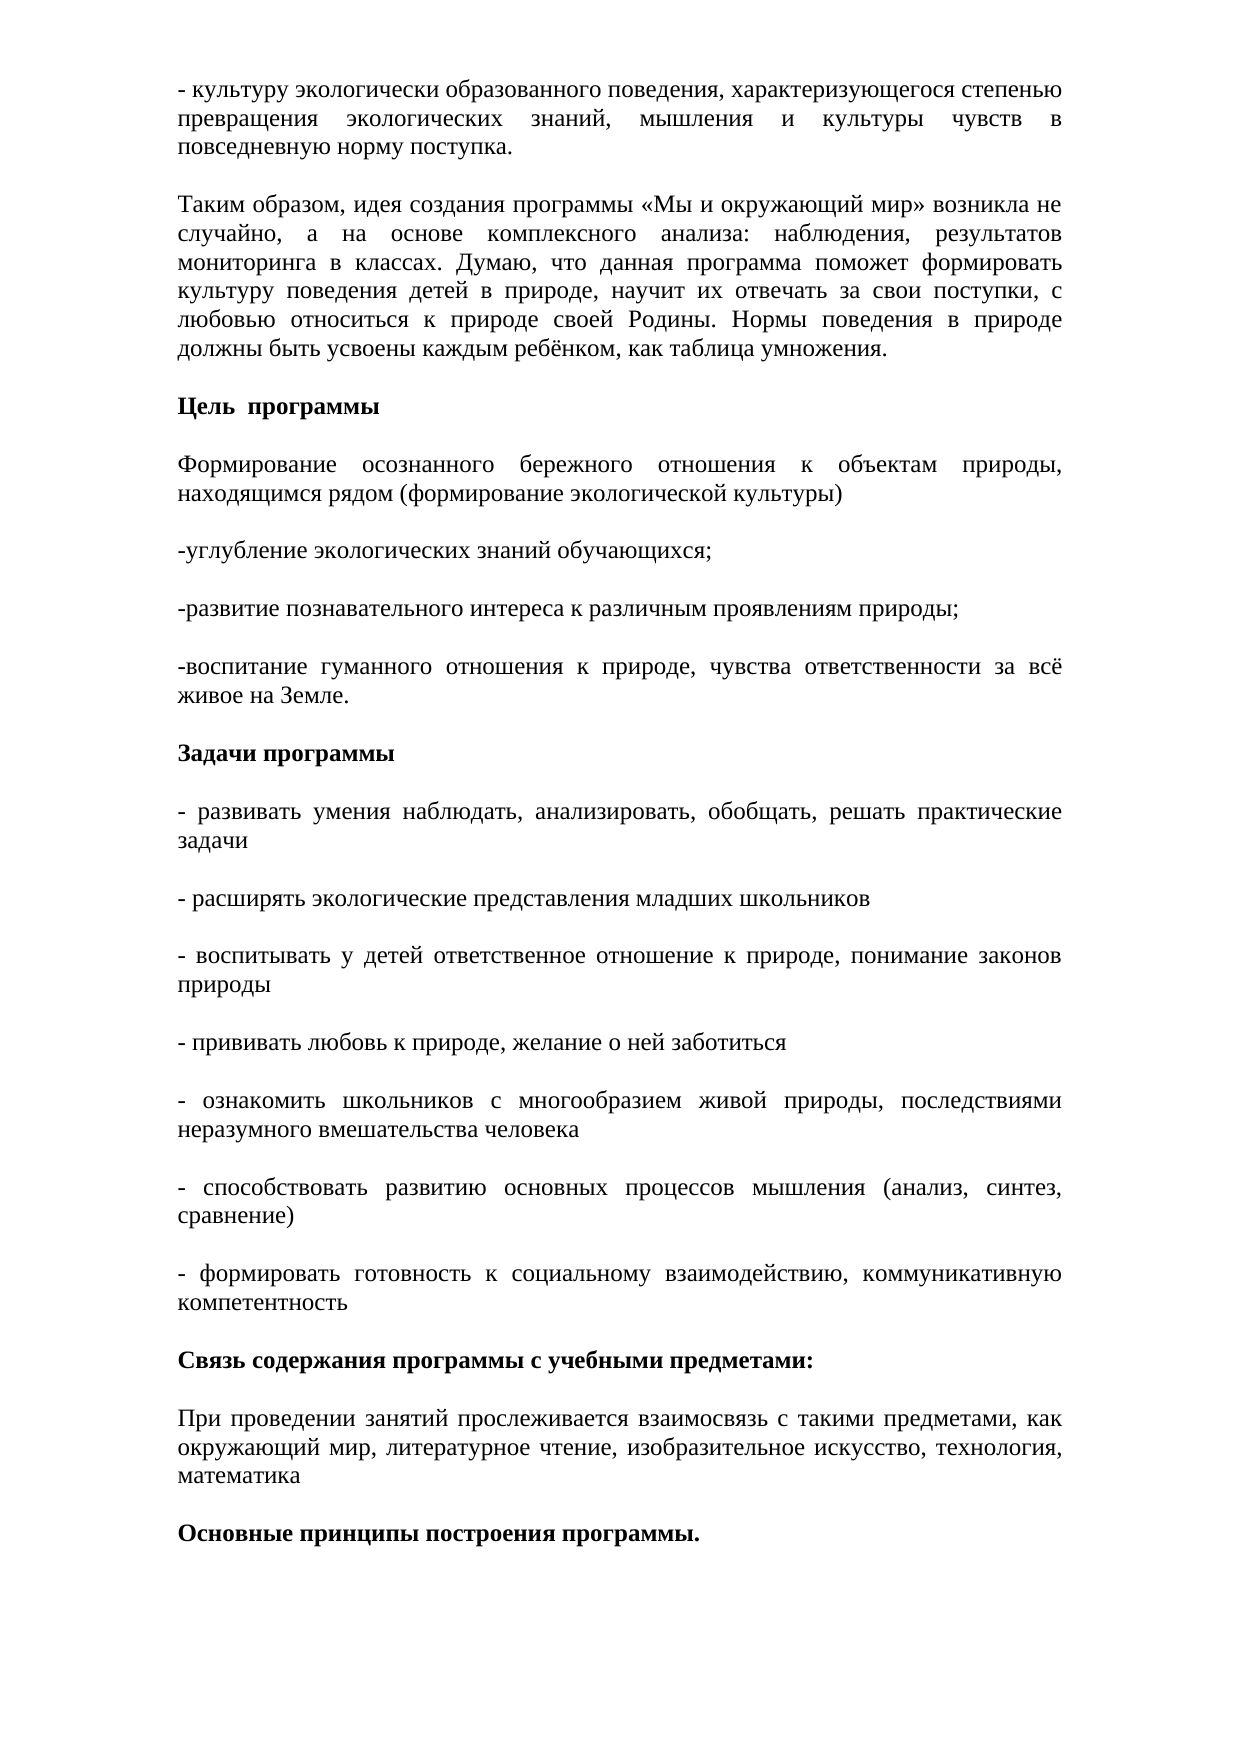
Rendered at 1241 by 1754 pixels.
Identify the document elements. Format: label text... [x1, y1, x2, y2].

text - культуру экологически образованного поведения, характеризующегося степенью превращения экологических знаний, мышления и культуры чувств в повседневную норму поступка. [177, 74, 1063, 160]
text - ознакомить школьников с многообразием живой природы, последствиями неразумного вмешательства человека [177, 1085, 1063, 1143]
text Задачи программы [177, 738, 1063, 767]
text Формирование осознанного бережного отношения к объектам природы, находящимся рядом (формирование экологической культуры) [177, 449, 1063, 506]
text -развитие познавательного интереса к различным проявлениям природы; [177, 593, 1063, 622]
text - формировать готовность к социальному взаимодействию, коммуникативную компетентность [177, 1258, 1063, 1316]
text Таким образом, идея создания программы «Мы и окружающий мир» возникла не случайно, а на основе комплексного анализа: наблюдения, результатов мониторинга в классах. Думаю, что данная программа поможет формировать культуру поведения детей в природе, научит их отвечать за свои поступки, с любовью относиться к природе своей Родины. Нормы поведения в природе должны быть усвоены каждым ребёнком, как таблица умножения. [177, 189, 1063, 362]
text - развивать умения наблюдать, анализировать, обобщать, решать практические задачи [177, 796, 1063, 853]
text - воспитывать у детей ответственное отношение к природе, понимание законов природы [177, 941, 1063, 998]
text - способствовать развитию основных процессов мышления (анализ, синтез, сравнение) [177, 1172, 1063, 1229]
text При проведении занятий прослеживается взаимосвязь с такими предметами, как окружающий мир, литературное чтение, изобразительное искусство, технология, математика [177, 1403, 1063, 1489]
text Цель программы [177, 391, 1063, 420]
text Связь содержания программы с учебными предметами: [177, 1345, 1063, 1374]
text - прививать любовь к природе, желание о ней заботиться [177, 1027, 1063, 1056]
text - расширять экологические представления младших школьников [177, 883, 1063, 911]
text -углубление экологических знаний обучающихся; [177, 536, 1063, 564]
text -воспитание гуманного отношения к природе, чувства ответственности за всё живое на Земле. [177, 651, 1063, 709]
text Основные принципы построения программы. [177, 1518, 1063, 1547]
